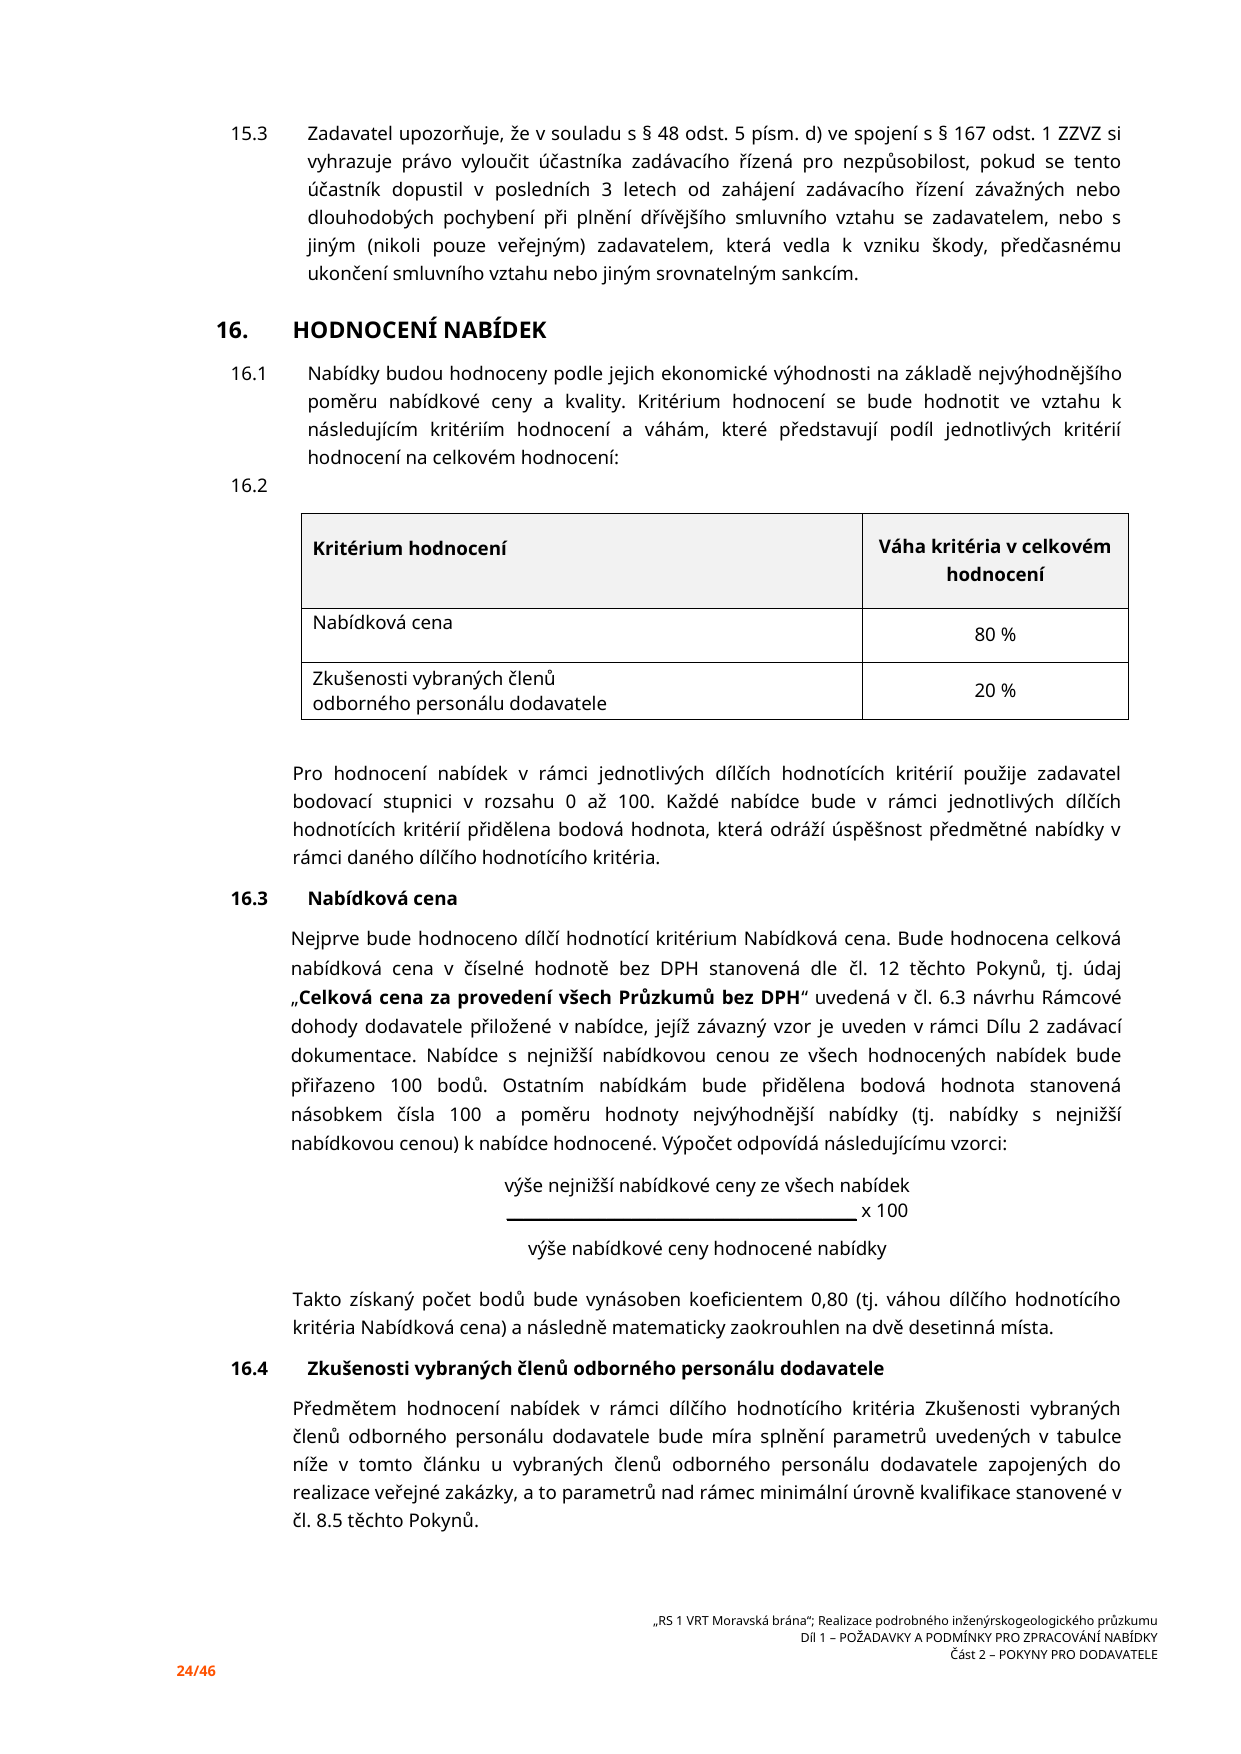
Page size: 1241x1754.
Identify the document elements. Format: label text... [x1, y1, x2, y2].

list Předmětem hodnocení nabídek v rámci dílčího hodnotícího kritéria Zkušenosti vybraných členů odborného personálu dodavatele bude míra splnění parametrů uvedených v tabulce níže v tomto článku u vybraných členů odborného personálu dodavatele zapojených do realizace veřejné zakázky, a to parametrů nad rámec minimální úrovně kvalifikace stanovené v čl. 8.5 těchto Pokynů. [292, 1395, 1122, 1533]
text HODNOCENÍ NABÍDEK [216, 314, 1122, 345]
list výše nejnižší nabídkové ceny ze všech nabídek [292, 1172, 1122, 1198]
list Takto získaný počet bodů bude vynásoben koeficientem 0,80 (tj. váhou dílčího hodnotícího kritéria Nabídková cena) a následně matematicky zaokrouhlen na dvě desetinná místa. [292, 1286, 1122, 1340]
table_cell Zkušenosti vybraných členů odborného personálu dodavatele [302, 663, 862, 719]
list Pro hodnocení nabídek v rámci jednotlivých dílčích hodnotících kritérií použije zadavatel bodovací stupnici v rozsahu 0 až 100. Každé nabídce bude v rámci jednotlivých dílčích hodnotících kritérií přidělena bodová hodnota, která odráží úspěšnost předmětné nabídky v rámci daného dílčího hodnotícího kritéria. [292, 760, 1122, 870]
table_cell 20 % [863, 663, 1128, 719]
text Nabídková cena [230, 885, 1122, 911]
text Zadavatel upozorňuje, že v souladu s § 48 odst. 5 písm. d) ve spojení s § 167 odst. 1 ZZVZ si vyhrazuje právo vyloučit účastníka zadávacího řízená pro nezpůsobilost, pokud se tento účastník dopustil v posledních 3 letech od zahájení zadávacího řízení závažných nebo dlouhodobých pochybení při plnění dřívějšího smluvního vztahu se zadavatelem, nebo s jiným (nikoli pouze veřejným) zadavatelem, která vedla k vzniku škody, předčasnému ukončení smluvního vztahu nebo jiným srovnatelným sankcím. [230, 121, 1122, 286]
text Nabídky budou hodnoceny podle jejich ekonomické výhodnosti na základě nejvýhodnějšího poměru nabídkové ceny a kvality. Kritérium hodnocení se bude hodnotit ve vztahu k následujícím kritériím hodnocení a váhám, které představují podíl jednotlivých kritérií hodnocení na celkovém hodnocení: [230, 361, 1122, 470]
table_header Kritérium hodnocení [302, 514, 862, 608]
text Nejprve bude hodnoceno dílčí hodnotící kritérium Nabídková cena. Bude hodnocena celková nabídková cena v číselné hodnotě bez DPH stanovená dle čl. 12 těchto Pokynů, tj. údaj „Celková cena za provedení všech Průzkumů bez DPH“ uvedená v čl. 6.3 návrhu Rámcové dohody dodavatele přiložené v nabídce, jejíž závazný vzor je uveden v rámci Dílu 2 zadávací dokumentace. Nabídce s nejnižší nabídkovou cenou ze všech hodnocených nabídek bude přiřazeno 100 bodů. Ostatním nabídkám bude přidělena bodová hodnota stanovená násobkem čísla 100 a poměru hodnoty nejvýhodnější nabídky (tj. nabídky s nejnižší nabídkovou cenou) k nabídce hodnocené. Výpočet odpovídá následujícímu vzorci: [291, 926, 1122, 1156]
list __________________________________________ x 100 [292, 1198, 1122, 1223]
text Zkušenosti vybraných členů odborného personálu dodavatele [230, 1355, 1122, 1380]
table_cell Nabídková cena [302, 609, 862, 662]
table_header Váha kritéria v celkovém hodnocení [863, 514, 1128, 608]
list výše nabídkové ceny hodnocené nabídky [292, 1236, 1122, 1261]
table_cell 80 % [863, 609, 1128, 662]
